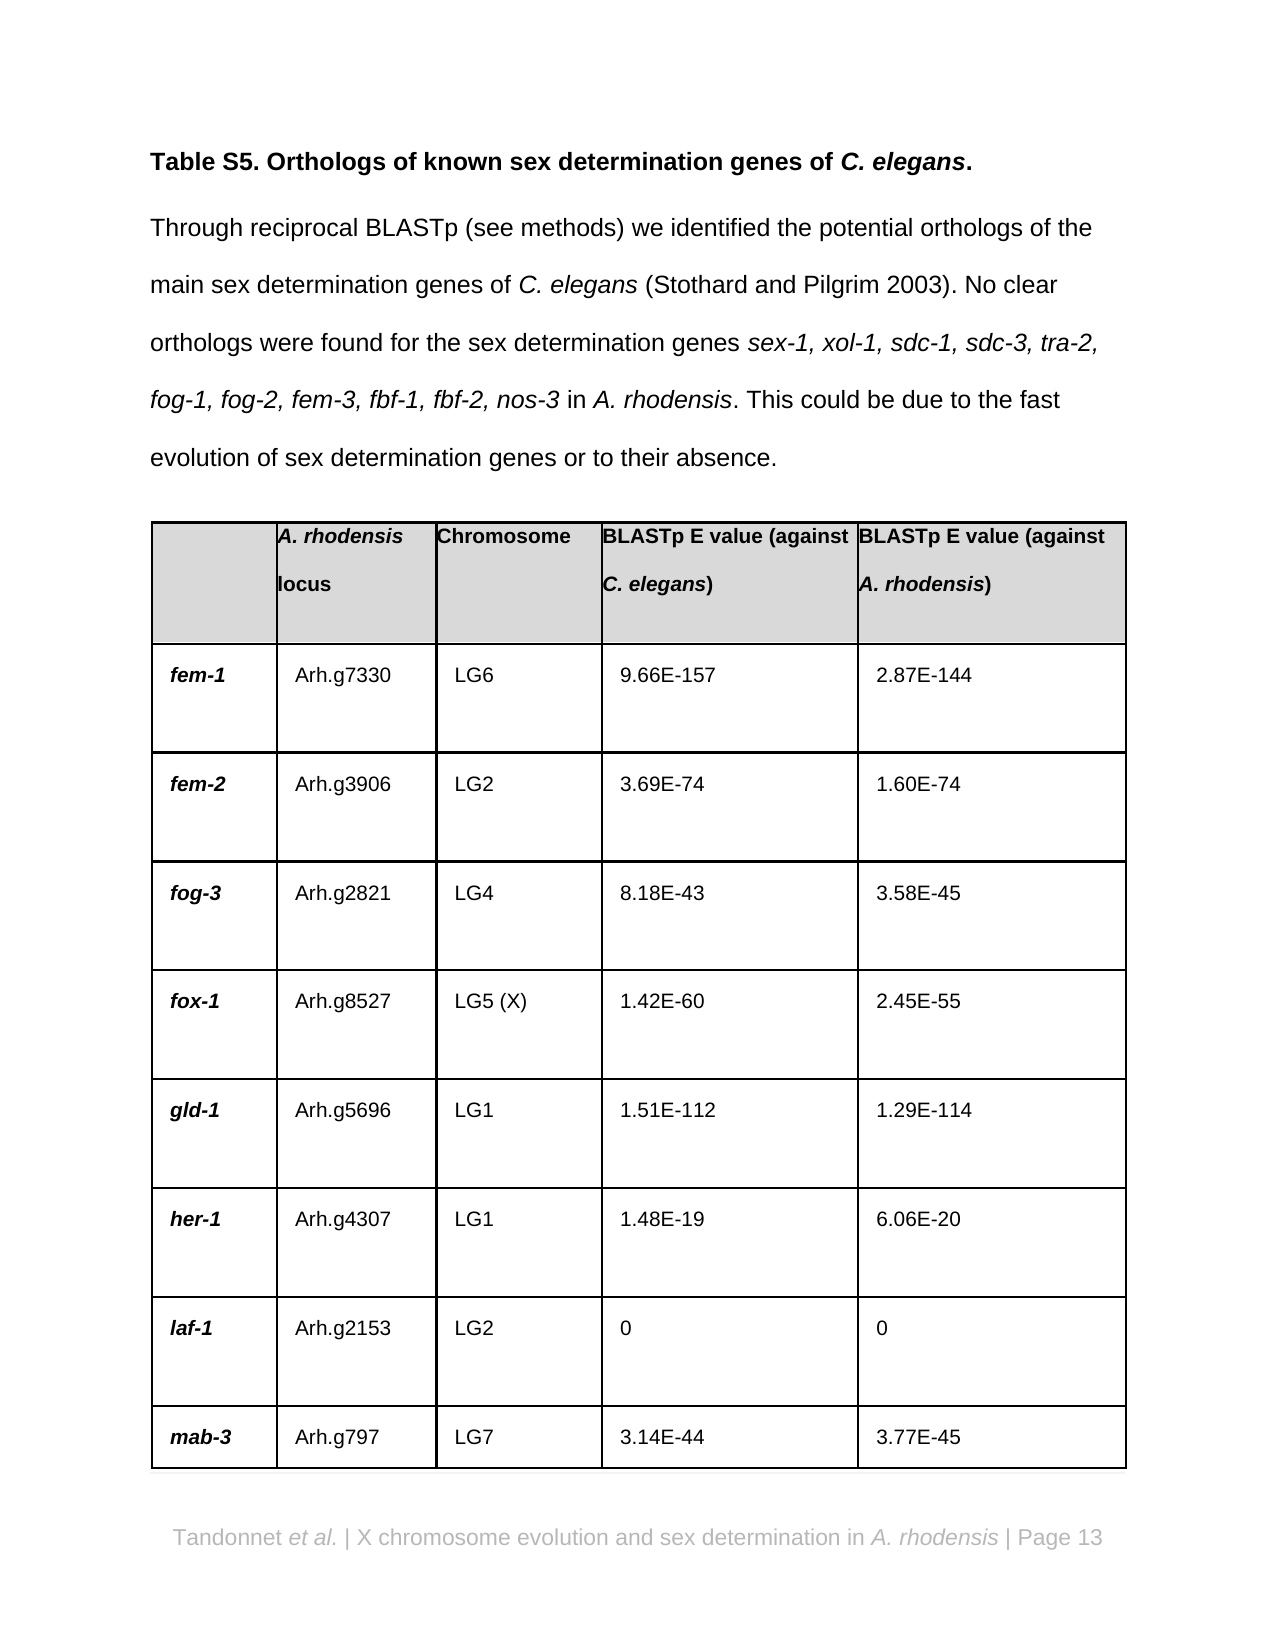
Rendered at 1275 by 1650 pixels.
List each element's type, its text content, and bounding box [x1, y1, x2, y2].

table_cell 8.18E-43 [603, 863, 857, 969]
table_cell Arh.g3906 [278, 754, 435, 860]
table_cell 1.60E-74 [859, 754, 1125, 860]
table_cell 3.58E-45 [859, 863, 1125, 969]
table_cell fem-1 [153, 645, 276, 751]
table_cell LG5 (X) [438, 971, 601, 1078]
table_cell Arh.g8527 [278, 971, 435, 1078]
table_cell 3.14E-44 [603, 1407, 857, 1467]
table_cell laf-1 [153, 1298, 276, 1405]
table_cell 9.66E-157 [603, 645, 857, 751]
table_cell fog-3 [153, 863, 276, 969]
table_cell Arh.g797 [278, 1407, 435, 1467]
table_cell LG7 [438, 1407, 601, 1467]
table_cell LG2 [438, 1298, 601, 1405]
table_cell 6.06E-20 [859, 1189, 1125, 1296]
table_cell LG4 [438, 863, 601, 969]
table_cell 1.42E-60 [603, 971, 857, 1078]
table_header BLASTp E value (against A. rhodensis) [859, 524, 1125, 642]
table_cell 0 [603, 1298, 857, 1405]
table_header BLASTp E value (against C. elegans) [603, 524, 857, 642]
table_cell 2.45E-55 [859, 971, 1125, 1078]
table_cell 1.51E-112 [603, 1080, 857, 1187]
table_cell LG1 [438, 1189, 601, 1296]
table_cell fox-1 [153, 971, 276, 1078]
table_cell her-1 [153, 1189, 276, 1296]
table_cell LG2 [438, 754, 601, 860]
table_cell 2.87E-144 [859, 645, 1125, 751]
table_cell Arh.g2153 [278, 1298, 435, 1405]
subtitle Table S5. Orthologs of known sex determination genes of C. elegans. [150, 147, 1125, 176]
table_cell Arh.g2821 [278, 863, 435, 969]
table_cell Arh.g5696 [278, 1080, 435, 1187]
table_cell mab-3 [153, 1407, 276, 1467]
table_header [153, 524, 276, 642]
table_cell 3.69E-74 [603, 754, 857, 860]
table_cell 3.77E-45 [859, 1407, 1125, 1467]
table_header A. rhodensis locus [278, 524, 435, 642]
table_cell Arh.g4307 [278, 1189, 435, 1296]
table_cell 1.48E-19 [603, 1189, 857, 1296]
table_cell 0 [859, 1298, 1125, 1405]
text Through reciprocal BLASTp (see methods) we identified the potential orthologs of the main sex determination genes of C. elegans (Stothard and Pilgrim 2003). No clear orthologs were found for the sex determination genes sex-1, xol-1, sdc-1, sdc-3, tra-2, fog-1, fog-2, fem-3, fbf-1, fbf-2, nos-3 in A. rhodensis. This could be due to the fast evolution of sex determination genes or to their absence. [150, 213, 1125, 472]
table_header Chromosome [438, 524, 601, 642]
table_cell LG6 [438, 645, 601, 751]
table_cell Arh.g7330 [278, 645, 435, 751]
table_cell 1.29E-114 [859, 1080, 1125, 1187]
table_cell LG1 [438, 1080, 601, 1187]
table_cell gld-1 [153, 1080, 276, 1187]
table_cell fem-2 [153, 754, 276, 860]
